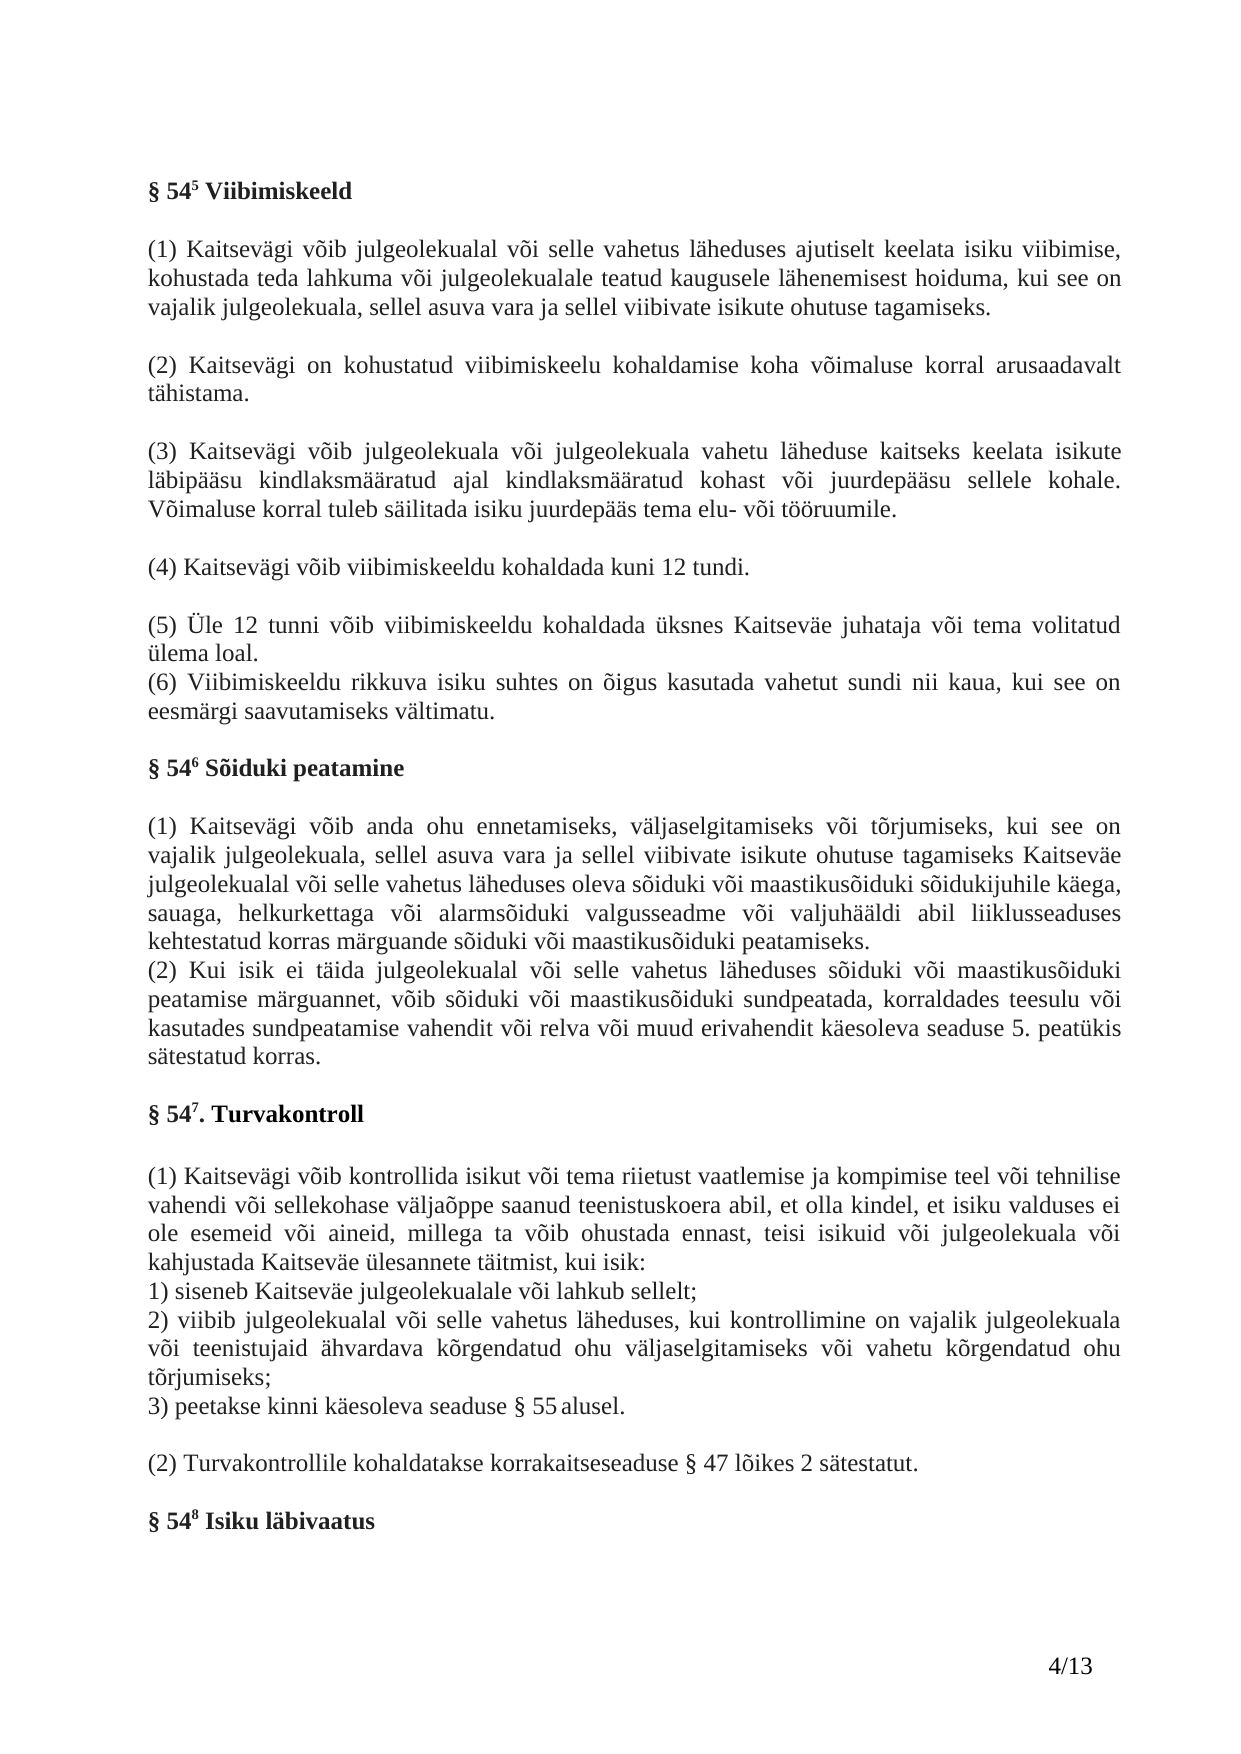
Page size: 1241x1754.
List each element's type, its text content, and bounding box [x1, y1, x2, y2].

text (2) Turvakontrollile kohaldatakse korrakaitseseaduse § 47 lõikes 2 sätestatut. [148, 1448, 1122, 1477]
text (4) Kaitsevägi võib viibimiskeeldu kohaldada kuni 12 tundi. [148, 552, 1122, 581]
text (6) Viibimiskeeldu rikkuva isiku suhtes on õigus kasutada vahetut sundi nii kaua, kui see on eesmärgi saavutamiseks vältimatu. [148, 667, 1122, 725]
text (2) Kaitsevägi on kohustatud viibimiskeelu kohaldamise koha võimaluse korral arusaadavalt tähistama. [148, 350, 1122, 407]
text (1) Kaitsevägi võib anda ohu ennetamiseks, väljaselgitamiseks või tõrjumiseks, kui see on vajalik julgeolekuala, sellel asuva vara ja sellel viibivate isikute ohutuse tagamiseks Kaitseväe julgeolekualal või selle vahetus läheduses oleva sõiduki või maastikusõiduki sõidukijuhile käega, sauaga, helkurkettaga või alarmsõiduki valgusseadme või valjuhääldi abil liiklusseaduses kehtestatud korras märguande sõiduki või maastikusõiduki peatamiseks. [148, 811, 1122, 955]
text (1) Kaitsevägi võib julgeolekualal või selle vahetus läheduses ajutiselt keelata isiku viibimise, kohustada teda lahkuma või julgeolekualale teatud kaugusele lähenemisest hoiduma, kui see on vajalik julgeolekuala, sellel asuva vara ja sellel viibivate isikute ohutuse tagamiseks. [148, 234, 1122, 321]
text (5) Üle 12 tunni võib viibimiskeeldu kohaldada üksnes Kaitseväe juhataja või tema volitatud ülema loal. [148, 610, 1122, 667]
text (2) Kui isik ei täida julgeolekualal või selle vahetus läheduses sõiduki või maastikusõiduki peatamise märguannet, võib sõiduki või maastikusõiduki sundpeatada, korraldades teesulu või kasutades sundpeatamise vahendit või relva või muud erivahendit käesoleva seaduse 5. peatükis sätestatud korras. [148, 955, 1122, 1070]
text 2) viibib julgeolekualal või selle vahetus läheduses, kui kontrollimine on vajalik julgeolekuala või teenistujaid ähvardava kõrgendatud ohu väljaselgitamiseks või vahetu kõrgendatud ohu tõrjumiseks; [148, 1305, 1122, 1391]
text § 545 Viibimiskeeld [148, 176, 1122, 205]
text (1) Kaitsevägi võib kontrollida isikut või tema riietust vaatlemise ja kompimise teel või tehnilise vahendi või sellekohase väljaõppe saanud teenistuskoera abil, et olla kindel, et isiku valduses ei ole esemeid või aineid, millega ta võib ohustada ennast, teisi isikuid või julgeolekuala või kahjustada Kaitseväe ülesannete täitmist, kui isik: [148, 1161, 1122, 1276]
text § 546 Sõiduki peatamine [148, 753, 1122, 782]
subtitle § 547. Turvakontroll [148, 1099, 1122, 1128]
text 3) peetakse kinni käesoleva seaduse § 55 alusel. [148, 1391, 1122, 1420]
text § 548 Isiku läbivaatus [148, 1506, 1122, 1535]
text (3) Kaitsevägi võib julgeolekuala või julgeolekuala vahetu läheduse kaitseks keelata isikute läbipääsu kindlaksmääratud ajal kindlaksmääratud kohast või juurdepääsu sellele kohale. Võimaluse korral tuleb säilitada isiku juurdepääs tema elu- või tööruumile. [148, 436, 1122, 523]
text 1) siseneb Kaitseväe julgeolekualale või lahkub sellelt; [148, 1276, 1122, 1305]
